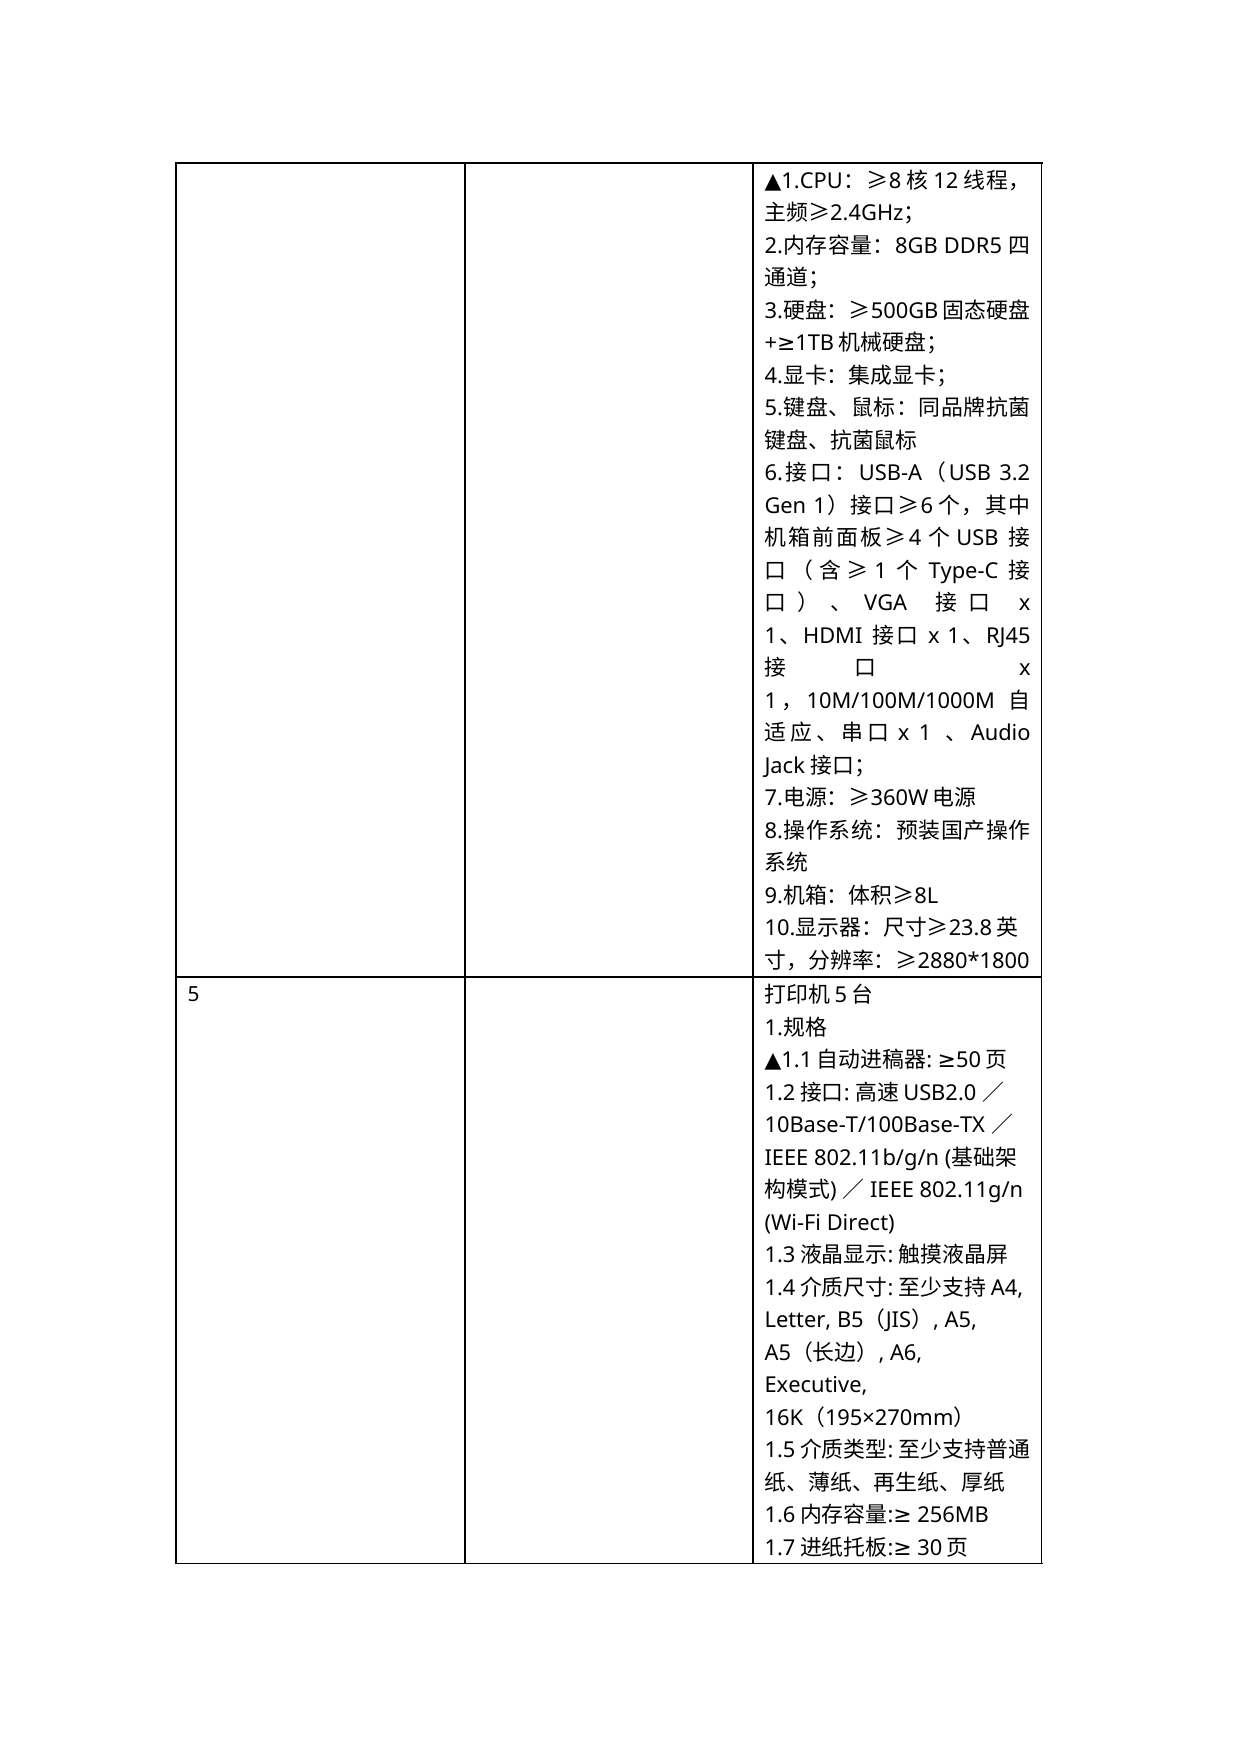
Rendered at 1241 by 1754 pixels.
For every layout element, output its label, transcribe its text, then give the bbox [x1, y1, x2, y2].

table_cell 5 [177, 978, 464, 1563]
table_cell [754, 978, 1041, 1563]
table_cell 4 [177, 164, 464, 976]
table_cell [754, 164, 1041, 976]
table_cell [466, 164, 752, 976]
table_cell [466, 978, 752, 1563]
